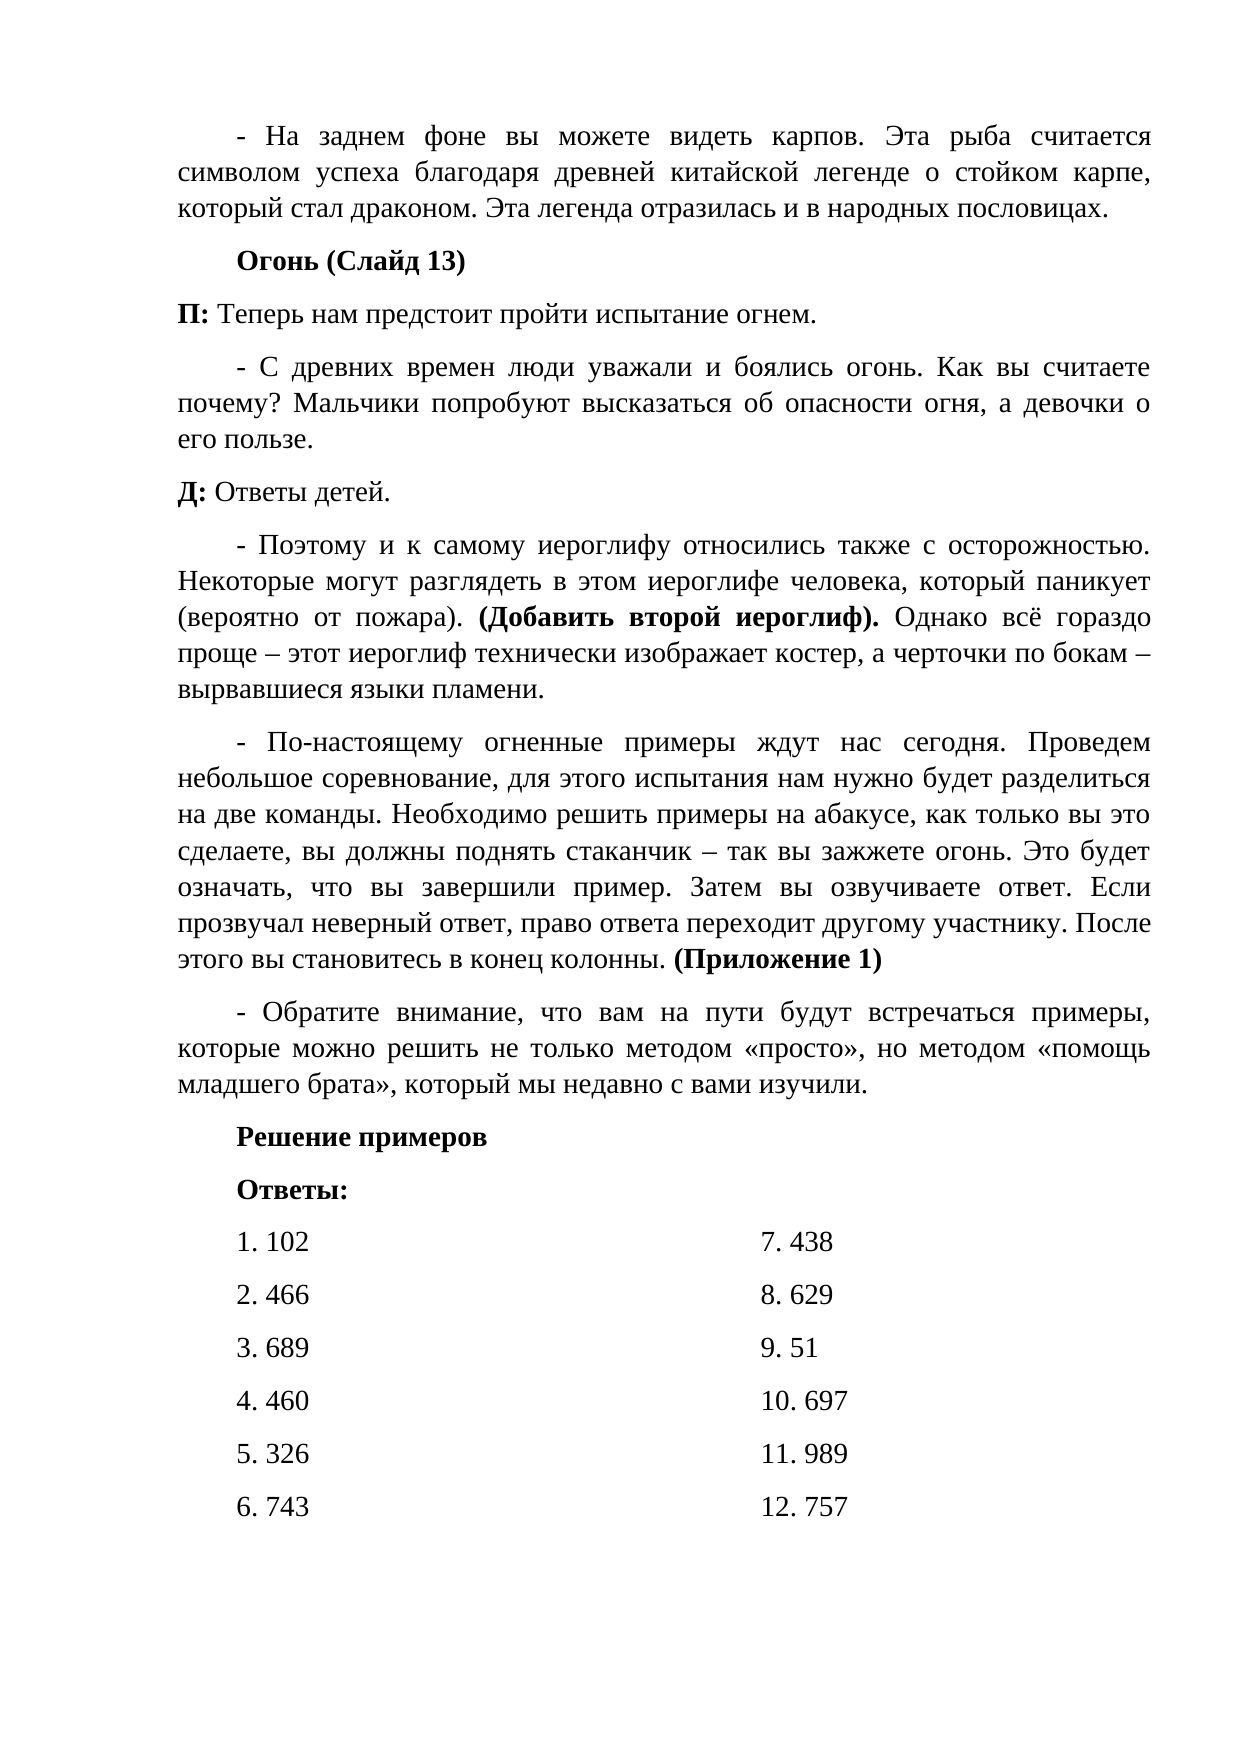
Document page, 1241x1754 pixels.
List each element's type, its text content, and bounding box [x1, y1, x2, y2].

text 5. 326 [177, 1436, 627, 1469]
text 12. 757 [701, 1489, 1152, 1522]
text 8. 629 [701, 1277, 1152, 1311]
text 2. 466 [177, 1277, 627, 1311]
text 9. 51 [701, 1330, 1152, 1364]
text 6. 743 [177, 1489, 627, 1522]
text Решение примеров [177, 1119, 1152, 1152]
text 10. 697 [701, 1383, 1152, 1417]
text - На заднем фоне вы можете видеть карпов. Эта рыба считается символом успеха благодаря древней китайской легенде о стойком карпе, который стал драконом. Эта легенда отразилась и в народных пословицах. [177, 118, 1152, 224]
text 3. 689 [177, 1330, 627, 1364]
text Д: Ответы детей. [177, 474, 1152, 507]
text - С древних времен люди уважали и боялись огонь. Как вы считаете почему? Мальчики попробуют высказаться об опасности огня, а девочки о его пользе. [177, 349, 1152, 455]
text - Поэтому и к самому иероглифу относились также с осторожностью. Некоторые могут разглядеть в этом иероглифе человека, который паникует (вероятно от пожара). (Добавить второй иероглиф). Однако всё гораздо проще – этот иероглиф технически изображает костер, а черточки по бокам – вырвавшиеся языки пламени. [177, 527, 1152, 705]
text - Обратите внимание, что вам на пути будут встречаться примеры, которые можно решить не только методом «просто», но методом «помощь младшего брата», который мы недавно с вами изучили. [177, 994, 1152, 1100]
text 4. 460 [177, 1383, 627, 1417]
text Огонь (Слайд 13) [177, 243, 1152, 277]
text 11. 989 [701, 1436, 1152, 1469]
text П: Теперь нам предстоит пройти испытание огнем. [177, 296, 1152, 329]
text Ответы: [177, 1172, 1152, 1205]
text - По-настоящему огненные примеры ждут нас сегодня. Проведем небольшое соревнование, для этого испытания нам нужно будет разделиться на две команды. Необходимо решить примеры на абакусе, как только вы это сделаете, вы должны поднять стаканчик – так вы зажжете огонь. Это будет означать, что вы завершили пример. Затем вы озвучиваете ответ. Если прозвучал неверный ответ, право ответа переходит другому участнику. После этого вы становитесь в конец колонны. (Приложение 1) [177, 724, 1152, 974]
text 1. 102 [177, 1224, 627, 1258]
text 7. 438 [701, 1224, 1152, 1258]
